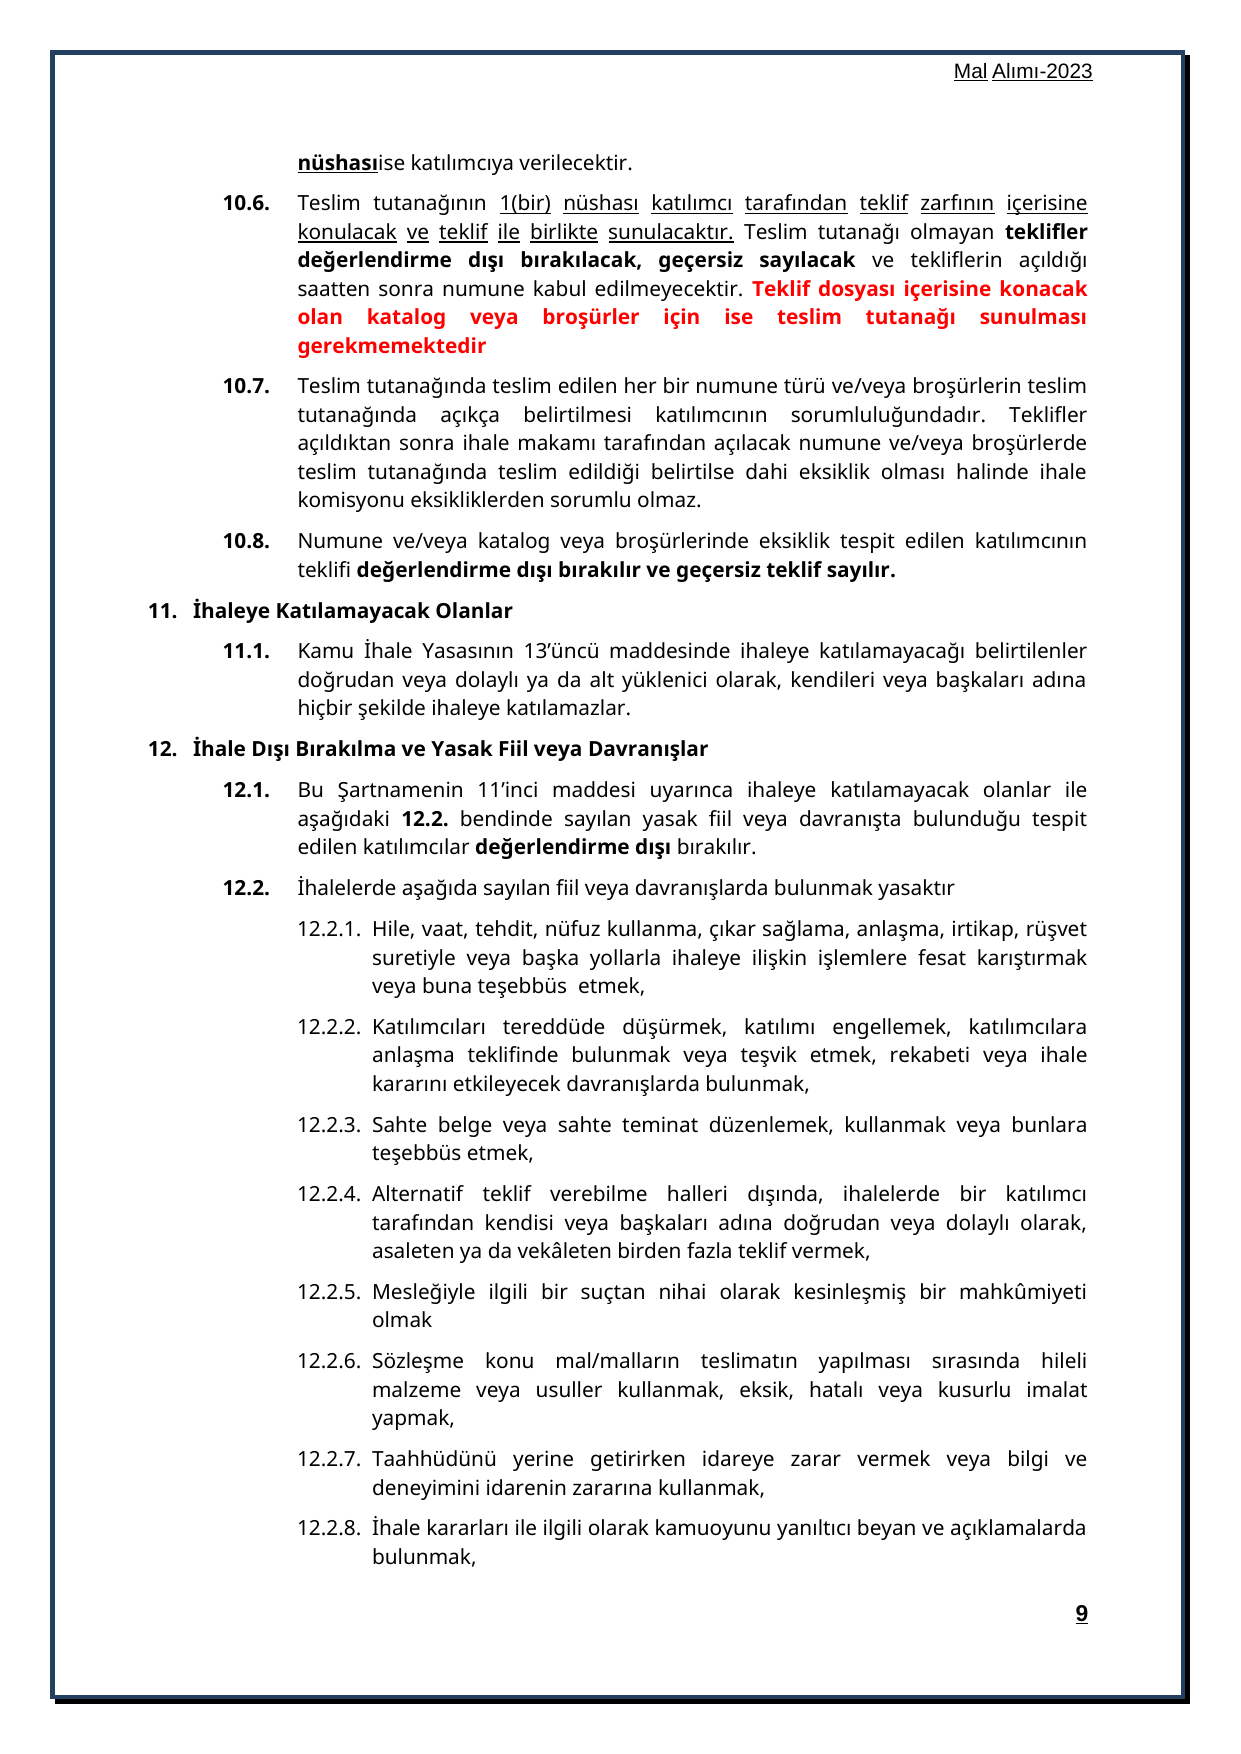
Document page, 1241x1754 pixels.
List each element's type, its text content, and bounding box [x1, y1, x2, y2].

list Teslim tutanağının 1(bir) nüshası katılımcı tarafından teklif zarfının içerisine konulacak ve teklif ile birlikte sunulacaktır. Teslim tutanağı olmayan teklifler değerlendirme dışı bırakılacak, geçersiz sayılacak ve tekliflerin açıldığı saatten sonra numune kabul edilmeyecektir. Teklif dosyası içerisine konacak olan katalog veya broşürler için ise teslim tutanağı sunulması gerekmemektedir [222, 188, 1088, 359]
list Alternatif teklif verebilme halleri dışında, ihalelerde bir katılımcı tarafından kendisi veya başkaları adına doğrudan veya dolaylı olarak, asaleten ya da vekâleten birden fazla teklif vermek, [297, 1179, 1088, 1264]
list Sahte belge veya sahte teminat düzenlemek, kullanmak veya bunlara teşebbüs etmek, [297, 1110, 1088, 1167]
list Hile, vaat, tehdit, nüfuz kullanma, çıkar sağlama, anlaşma, irtikap, rüşvet suretiyle veya başka yollarla ihaleye ilişkin işlemlere fesat karıştırmak veya buna teşebbüs etmek, [297, 914, 1088, 999]
list İhalelerde aşağıda sayılan fiil veya davranışlarda bulunmak yasaktır [222, 873, 1088, 902]
list Teslim tutanağında teslim edilen her bir numune türü ve/veya broşürlerin teslim tutanağında açıkça belirtilmesi katılımcının sorumluluğundadır. Teklifler açıldıktan sonra ihale makamı tarafından açılacak numune ve/veya broşürlerde teslim tutanağında teslim edildiği belirtilse dahi eksiklik olması halinde ihale komisyonu eksikliklerden sorumlu olmaz. [222, 372, 1088, 514]
list Sözleşme konu mal/malların teslimatın yapılması sırasında hileli malzeme veya usuller kullanmak, eksik, hatalı veya kusurlu imalat yapmak, [297, 1346, 1088, 1432]
list İhale Dışı Bırakılma ve Yasak Fiil veya Davranışlar [148, 734, 1088, 763]
list İhaleye Katılamayacak Olanlar [148, 596, 1088, 624]
list Mesleğiyle ilgili bir suçtan nihai olarak kesinleşmiş bir mahkûmiyeti olmak [297, 1277, 1088, 1334]
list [222, 148, 1088, 176]
list Katılımcıları tereddüde düşürmek, katılımı engellemek, katılımcılara anlaşma teklifinde bulunmak veya teşvik etmek, rekabeti veya ihale kararını etkileyecek davranışlarda bulunmak, [297, 1012, 1088, 1097]
list İhale kararları ile ilgili olarak kamuoyunu yanıltıcı beyan ve açıklamalarda bulunmak, [297, 1513, 1088, 1570]
list Bu Şartnamenin 11’inci maddesi uyarınca ihaleye katılamayacak olanlar ile aşağıdaki 12.2. bendinde sayılan yasak fiil veya davranışta bulunduğu tespit edilen katılımcılar değerlendirme dışı bırakılır. [222, 775, 1088, 861]
list Kamu İhale Yasasının 13’üncü maddesinde ihaleye katılamayacağı belirtilenler doğrudan veya dolaylı ya da alt yüklenici olarak, kendileri veya başkaları adına hiçbir şekilde ihaleye katılamazlar. [222, 637, 1088, 722]
list Numune ve/veya katalog veya broşürlerinde eksiklik tespit edilen katılımcının teklifi değerlendirme dışı bırakılır ve geçersiz teklif sayılır. [222, 526, 1088, 583]
list Taahhüdünü yerine getirirken idareye zarar vermek veya bilgi ve deneyimini idarenin zararına kullanmak, [297, 1444, 1088, 1501]
